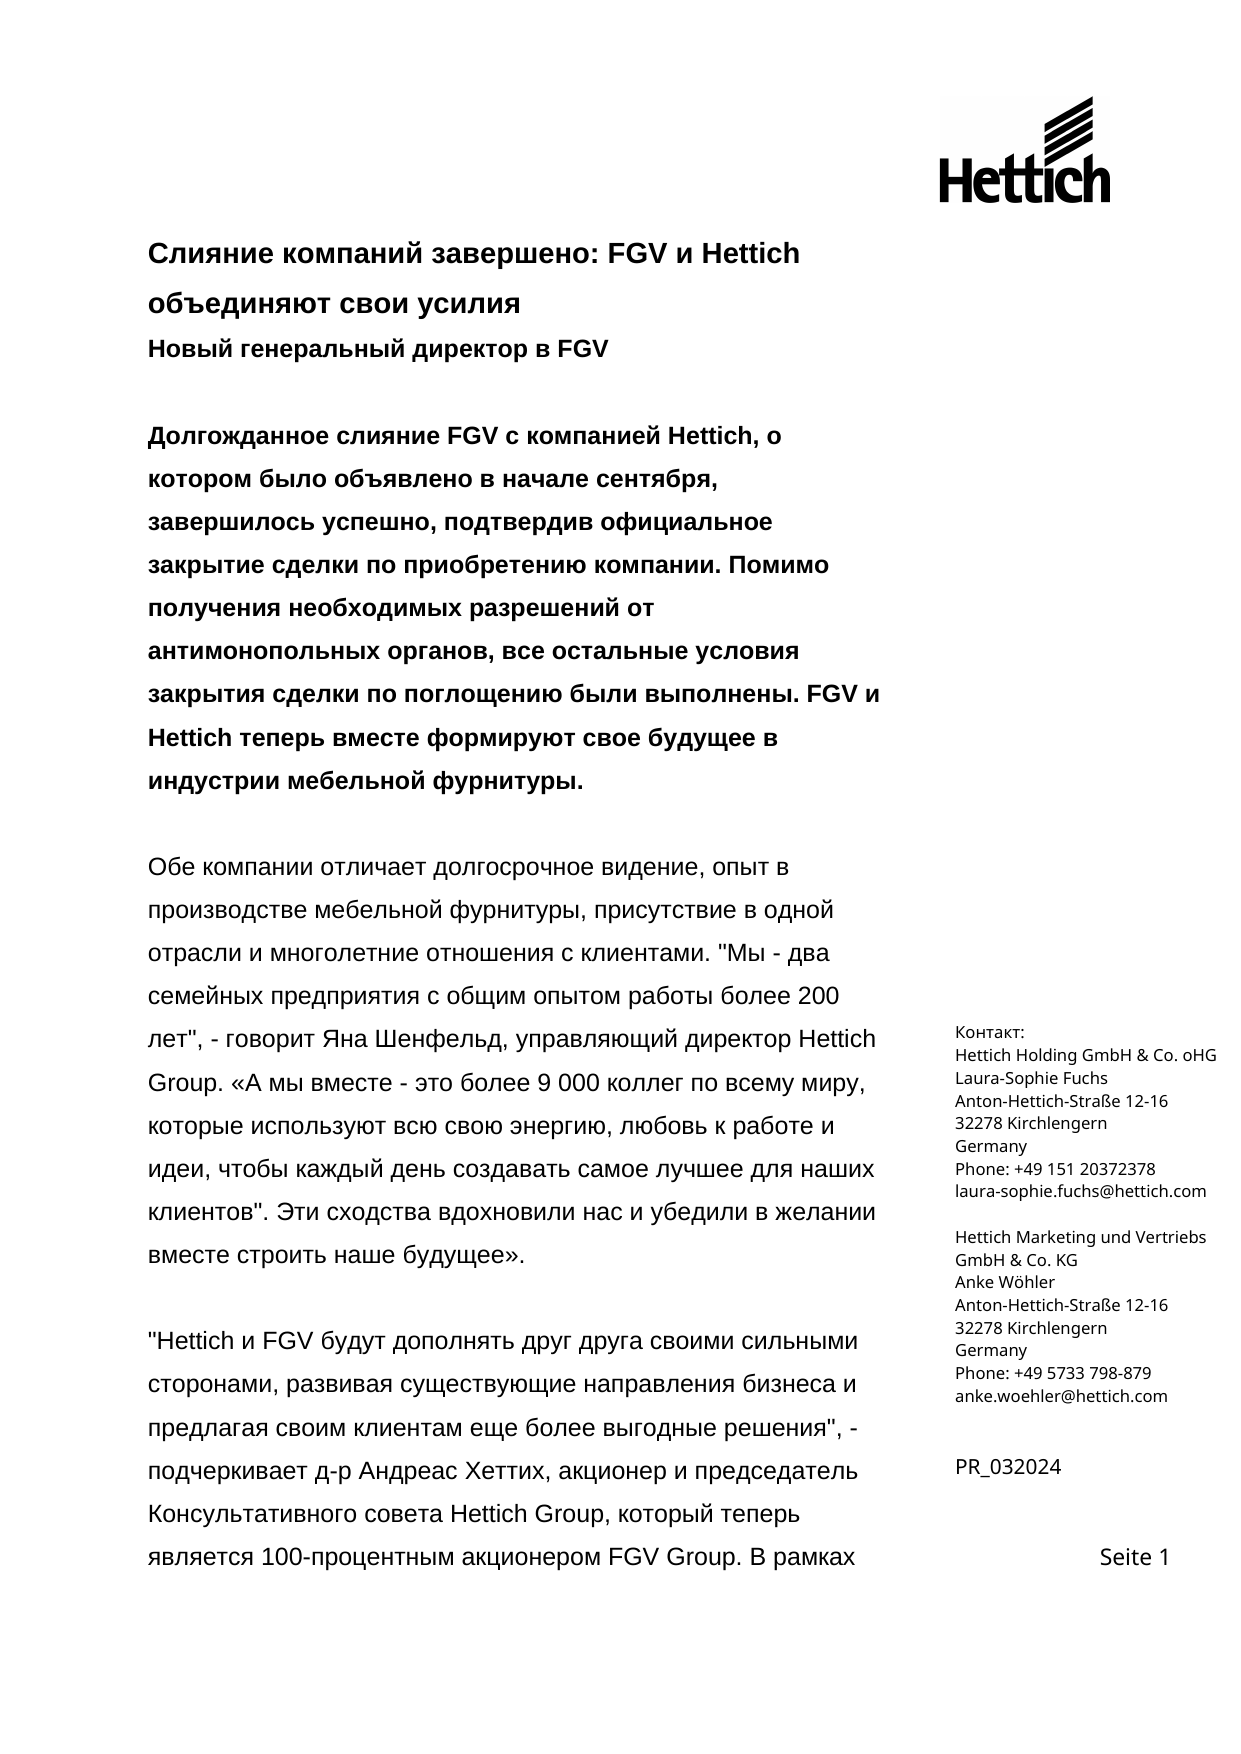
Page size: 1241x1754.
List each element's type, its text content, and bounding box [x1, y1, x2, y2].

picture [939, 96, 1110, 203]
text Обе компании отличает долгосрочное видение, опыт в производстве мебельной фурнитуры, присутствие в одной отрасли и многолетние отношения с клиентами. "Мы - два семейных предприятия с общим опытом работы более 200 лет", - говорит Яна Шенфельд, управляющий директор Hettich Group. «А мы вместе - это более 9 000 коллег по всему миру, которые используют всю свою энергию, любовь к работе и идеи, чтобы каждый день создавать самое лучшее для наших клиентов". Эти сходства вдохновили нас и убедили в желании вместе строить наше будущее». [148, 852, 886, 1269]
text Долгожданное слияние FGV с компанией Hettich, о котором было объявлено в начале сентября, завершилось успешно, подтвердив официальное закрытие сделки по приобретению компании. Помимо получения необходимых разрешений от антимонопольных органов, все остальные условия закрытия сделки по поглощению были выполнены. FGV и Hettich теперь вместе формируют свое будущее в индустрии мебельной фурнитуры. [148, 421, 886, 794]
text Слияние компаний завершено: FGV и Hettich объединяют свои усилия Новый генеральный директор в FGV [148, 236, 886, 363]
